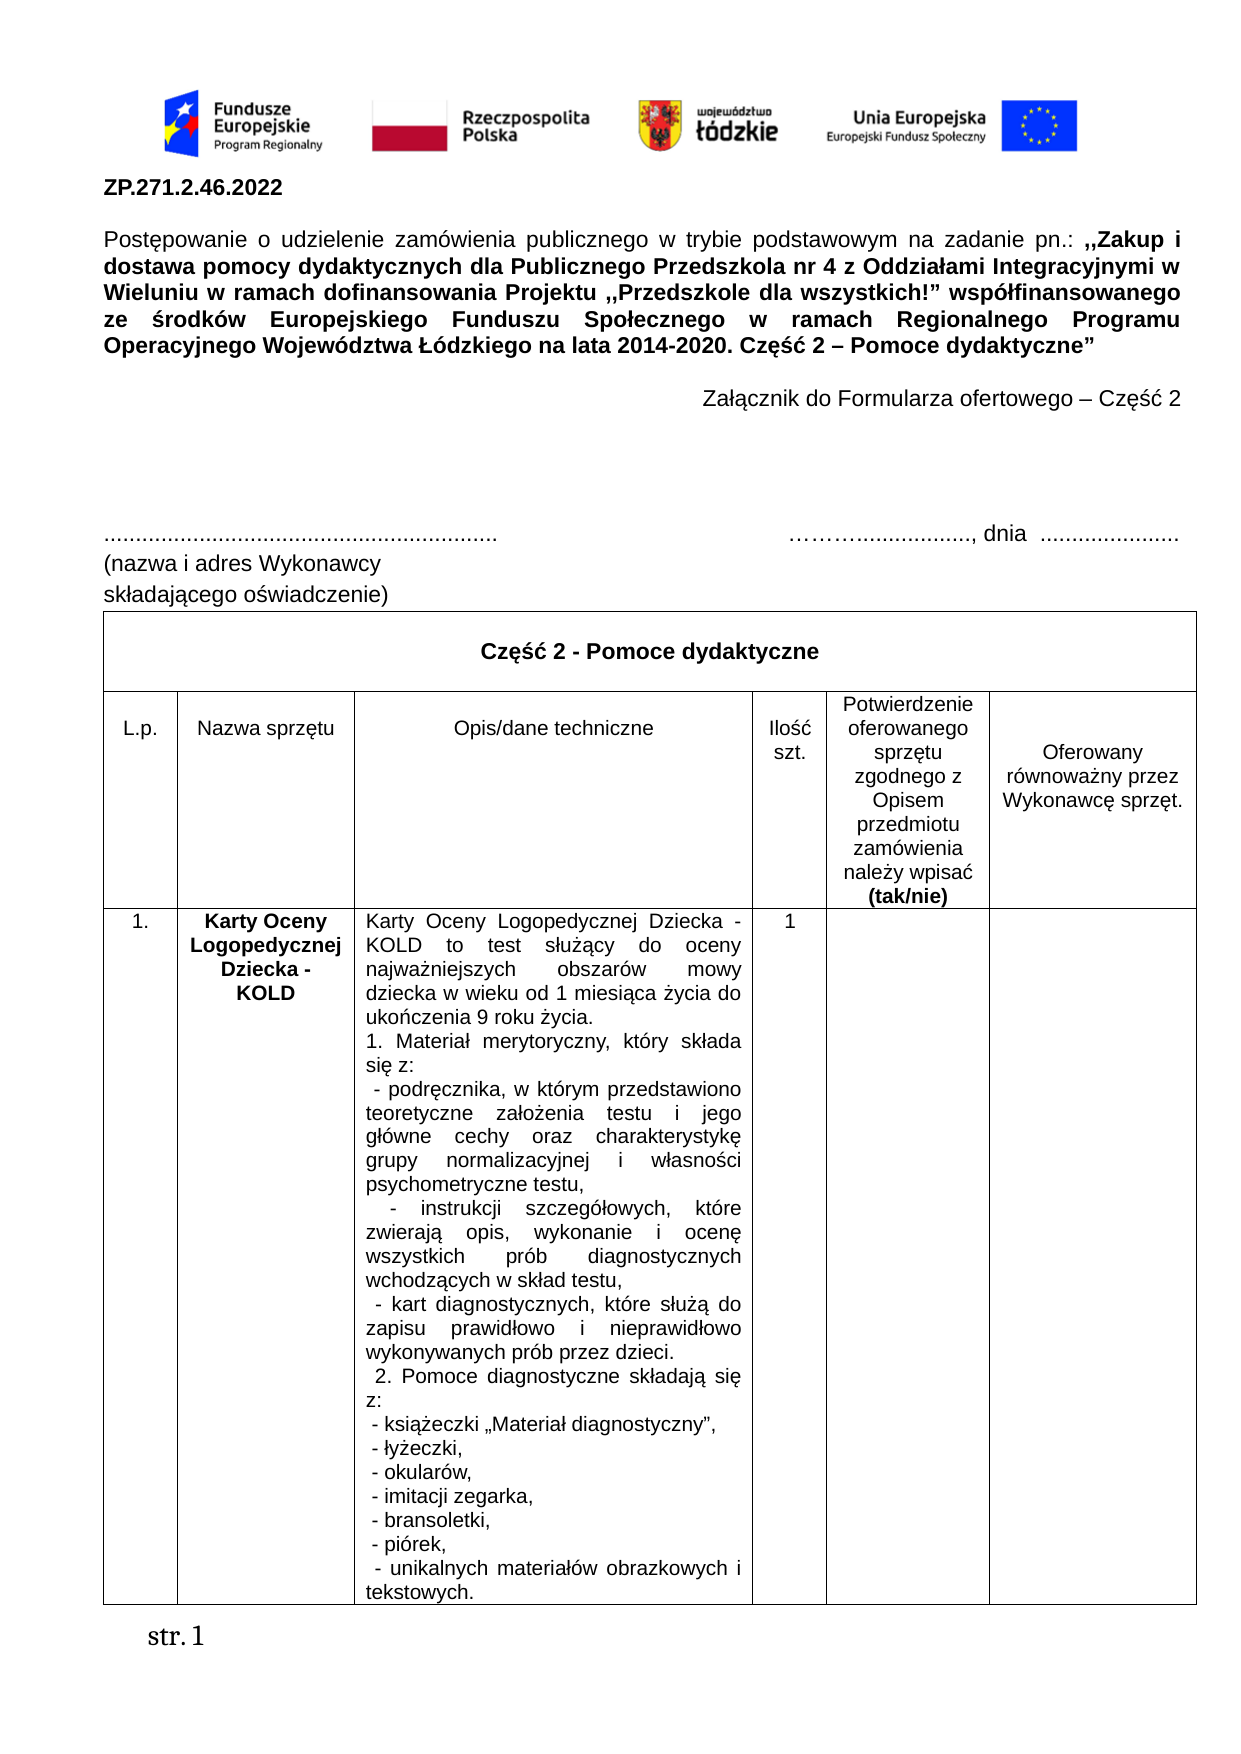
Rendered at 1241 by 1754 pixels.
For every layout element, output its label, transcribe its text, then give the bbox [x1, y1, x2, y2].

table_cell Karty Oceny Logopedycznej Dziecka - KOLD [178, 909, 354, 1603]
table_header Część 2 - Pomoce dydaktyczne [104, 612, 1196, 691]
text składającego oświadczenie) [103, 581, 1093, 607]
table_cell Potwierdzenie oferowanego sprzętu zgodnego z Opisem przedmiotu zamówienia należy wpisać (tak/nie) [827, 692, 989, 908]
text Postępowanie o udzielenie zamówienia publicznego w trybie podstawowym na zadanie pn.: ,,Zakup i dostawa pomocy dydaktycznych dla Publicznego Przedszkola nr 4 z Oddziałami Integracyjnymi w Wieluniu w ramach dofinansowania Projektu ,,Przedszkole dla wszystkich!” współfinansowanego ze środków Europejskiego Funduszu Społecznego w ramach Regionalnego Programu Operacyjnego Województwa Łódzkiego na lata 2014-2020. Część 2 – Pomoce dydaktyczne” [103, 226, 1181, 358]
text .............................................................. ……….................., dnia ...................... [103, 520, 1181, 547]
table_cell [990, 909, 1196, 1603]
table_cell Ilość szt. [753, 692, 826, 908]
table_cell 1. [104, 909, 177, 1603]
text (nazwa i adres Wykonawcy [103, 550, 1093, 577]
text ZP.271.2.46.2022 [103, 174, 1093, 200]
picture [147, 73, 1093, 174]
table_cell 1 [753, 909, 826, 1603]
table_cell Nazwa sprzętu [178, 692, 354, 908]
table_cell L.p. [104, 692, 177, 908]
table_cell Oferowany równoważny przez Wykonawcę sprzęt. [990, 692, 1196, 908]
text Załącznik do Formularza ofertowego – Część 2 [103, 384, 1181, 411]
table_cell Opis/dane techniczne [355, 692, 752, 908]
table_cell [827, 909, 989, 1603]
